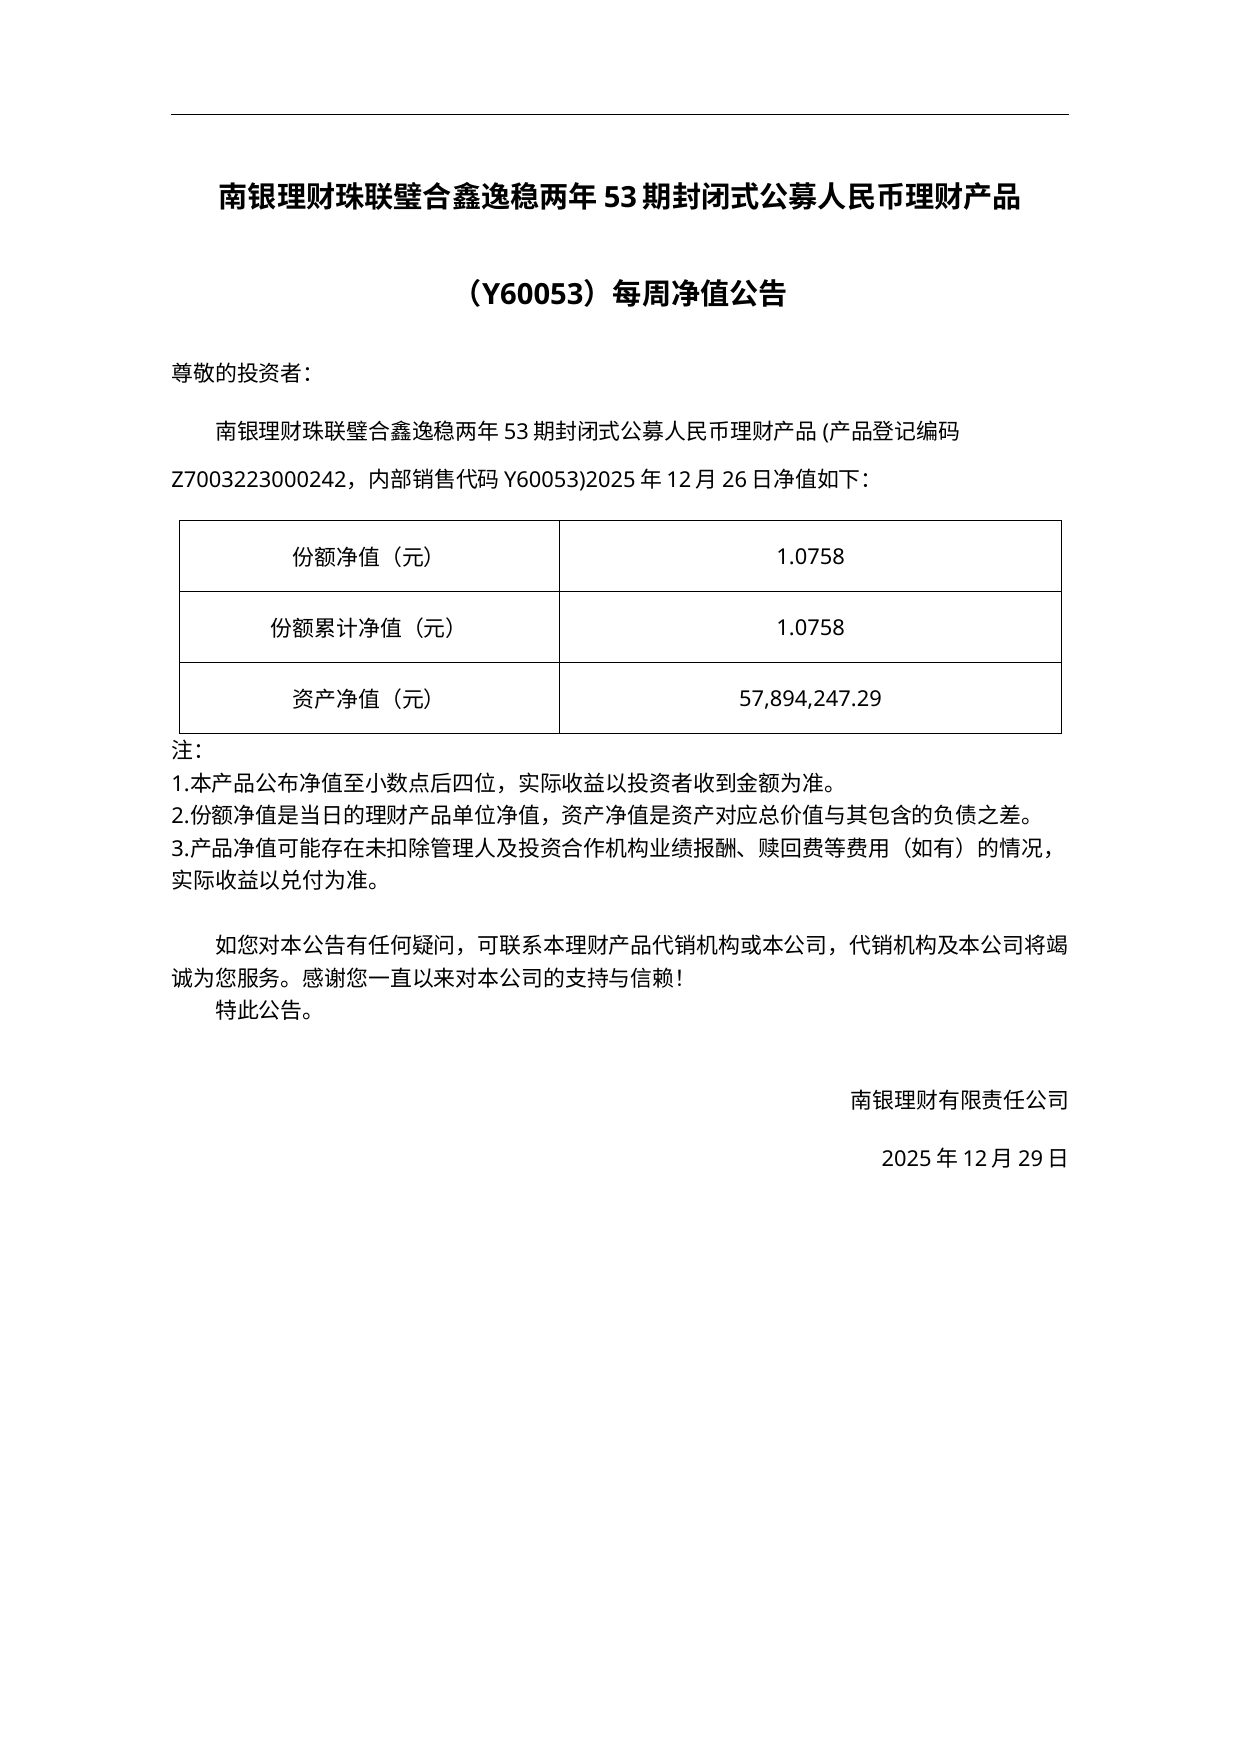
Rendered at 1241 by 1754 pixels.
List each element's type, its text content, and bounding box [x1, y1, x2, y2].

text 南银理财珠联璧合鑫逸稳两年53期封闭式公募人民币理财产品（Y60053）每周净值公告 [171, 162, 1069, 324]
text 2.份额净值是当日的理财产品单位净值，资产净值是资产对应总价值与其包含的负债之差。 [171, 798, 1069, 830]
table_header 1.0758 [560, 521, 1061, 591]
table_cell 份额累计净值（元） [180, 592, 559, 662]
text 1.本产品公布净值至小数点后四位，实际收益以投资者收到金额为准。 [171, 765, 1069, 798]
text 南银理财珠联璧合鑫逸稳两年53期封闭式公募人民币理财产品 (产品登记编码Z7003223000242，内部销售代码Y60053)2025年12月26日净值如下： [171, 413, 1069, 494]
text 南银理财有限责任公司 [171, 1082, 1069, 1115]
table_header 份额净值（元） [180, 521, 559, 591]
text 3.产品净值可能存在未扣除管理人及投资合作机构业绩报酬、赎回费等费用（如有）的情况，实际收益以兑付为准。 [171, 830, 1069, 895]
text 特此公告。 [171, 993, 1069, 1025]
text 如您对本公告有任何疑问，可联系本理财产品代销机构或本公司，代销机构及本公司将竭诚为您服务。感谢您一直以来对本公司的支持与信赖！ [171, 928, 1069, 993]
table_cell 1.0758 [560, 592, 1061, 662]
text 注： [171, 733, 1069, 765]
table_cell 资产净值（元） [180, 663, 559, 733]
table_cell 57,894,247.29 [560, 663, 1061, 733]
text 2025年12月29日 [171, 1140, 1069, 1173]
text 尊敬的投资者： [171, 355, 1069, 388]
